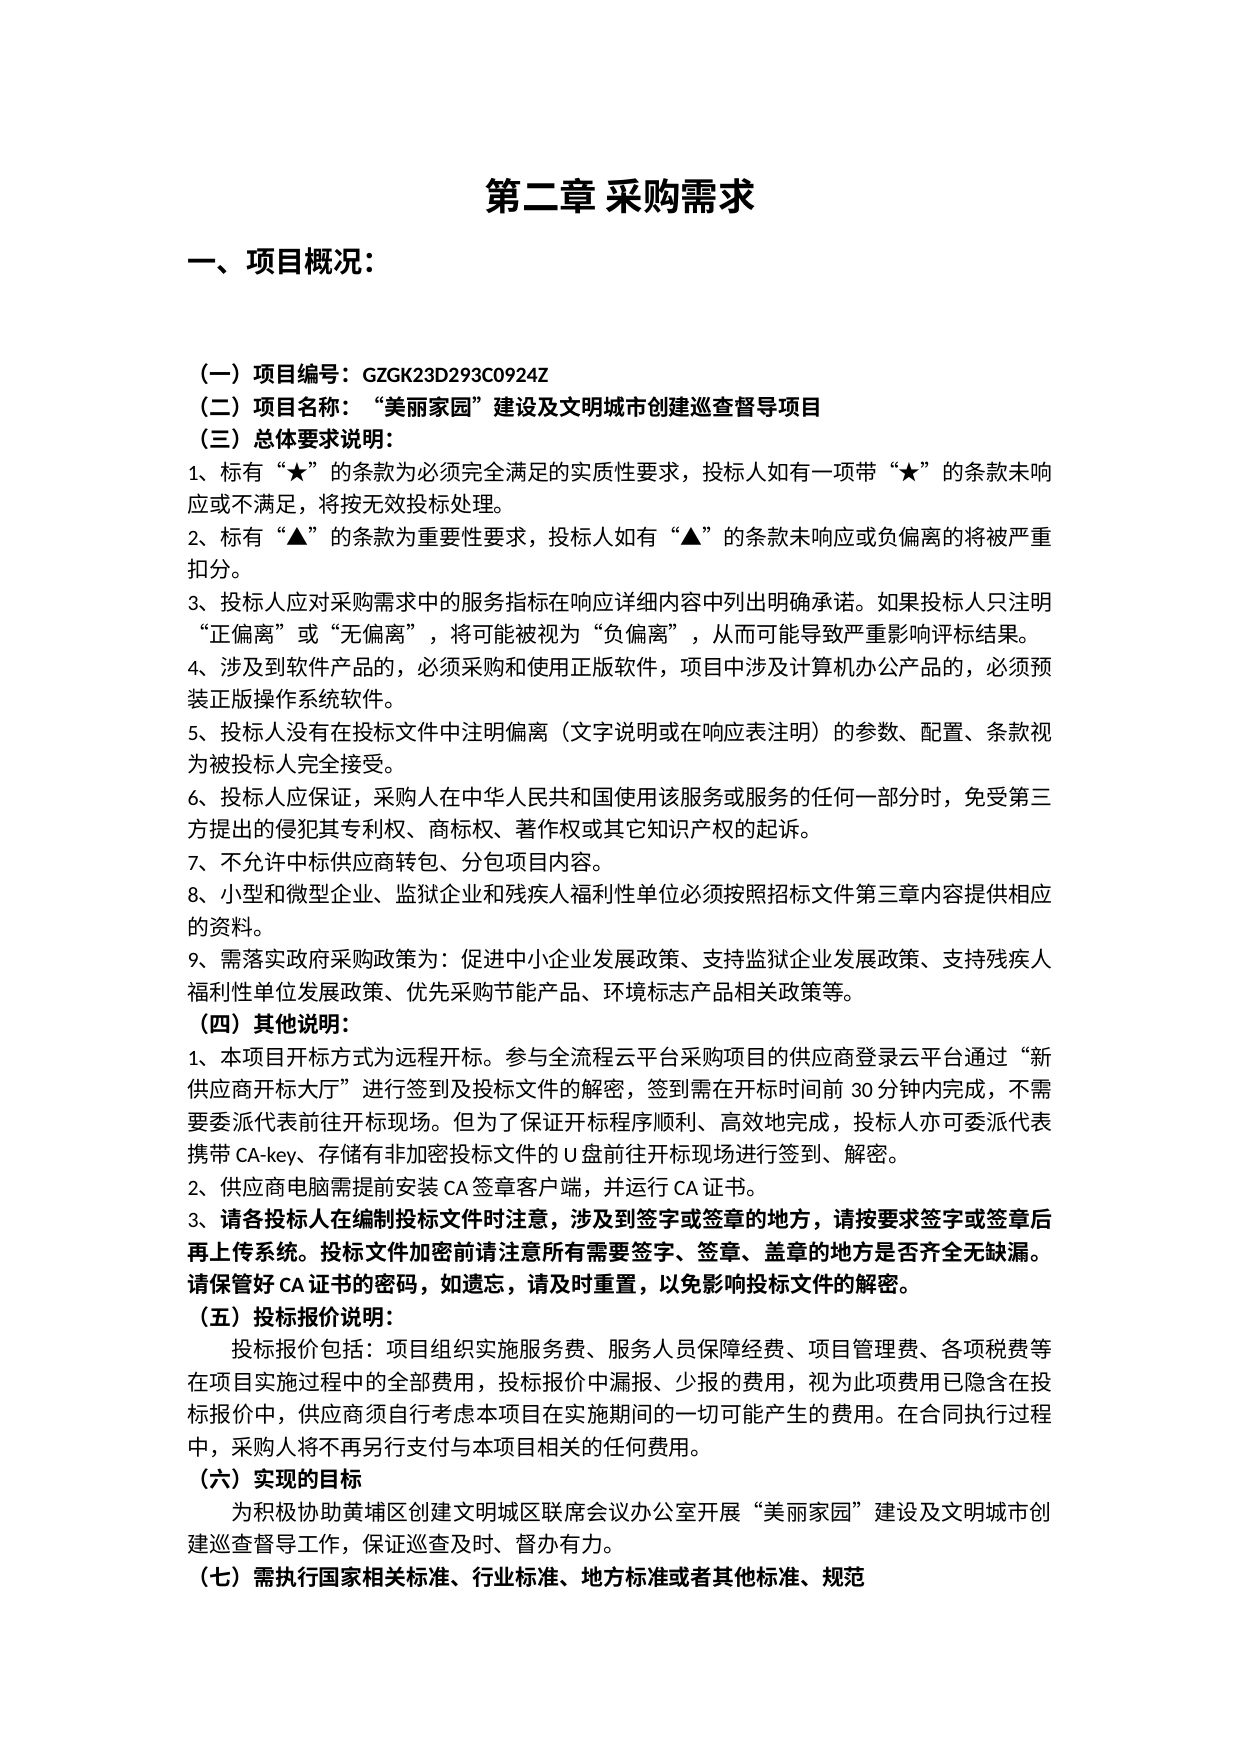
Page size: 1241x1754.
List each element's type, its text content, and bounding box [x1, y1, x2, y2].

text 7、不允许中标供应商转包、分包项目内容。 [187, 844, 1053, 877]
text （四）其他说明： [187, 1007, 1053, 1039]
text 第二章 采购需求 [187, 162, 1053, 227]
text 投标报价包括：项目组织实施服务费、服务人员保障经费、项目管理费、各项税费等在项目实施过程中的全部费用，投标报价中漏报、少报的费用，视为此项费用已隐含在投标报价中，供应商须自行考虑本项目在实施期间的一切可能产生的费用。在合同执行过程中，采购人将不再另行支付与本项目相关的任何费用。 [187, 1332, 1053, 1462]
text 3、投标人应对采购需求中的服务指标在响应详细内容中列出明确承诺。如果投标人只注明“正偏离”或“无偏离”，将可能被视为“负偏离”，从而可能导致严重影响评标结果。 [187, 584, 1053, 649]
text （六）实现的目标 [187, 1462, 1053, 1494]
text 一、项目概况： [187, 227, 1053, 292]
text 1、标有“★”的条款为必须完全满足的实质性要求，投标人如有一项带“★”的条款未响应或不满足，将按无效投标处理。 [187, 454, 1053, 519]
text 5、投标人没有在投标文件中注明偏离（文字说明或在响应表注明）的参数、配置、条款视为被投标人完全接受。 [187, 714, 1053, 779]
text （三）总体要求说明： [187, 422, 1053, 454]
text 3、请各投标人在编制投标文件时注意，涉及到签字或签章的地方，请按要求签字或签章后再上传系统。投标文件加密前请注意所有需要签字、签章、盖章的地方是否齐全无缺漏。请保管好CA证书的密码，如遗忘，请及时重置，以免影响投标文件的解密。 [187, 1202, 1053, 1299]
text （七）需执行国家相关标准、行业标准、地方标准或者其他标准、规范 [187, 1559, 1053, 1592]
text 8、小型和微型企业、监狱企业和残疾人福利性单位必须按照招标文件第三章内容提供相应的资料。 [187, 877, 1053, 942]
text （五）投标报价说明： [187, 1299, 1053, 1332]
text 4、涉及到软件产品的，必须采购和使用正版软件，项目中涉及计算机办公产品的，必须预装正版操作系统软件。 [187, 649, 1053, 714]
text 2、供应商电脑需提前安装CA签章客户端，并运行CA证书。 [187, 1169, 1053, 1202]
text （二）项目名称：“美丽家园”建设及文明城市创建巡查督导项目 [187, 389, 1053, 422]
text 9、需落实政府采购政策为：促进中小企业发展政策、支持监狱企业发展政策、支持残疾人福利性单位发展政策、优先采购节能产品、环境标志产品相关政策等。 [187, 942, 1053, 1007]
text 2、标有“▲”的条款为重要性要求，投标人如有“▲”的条款未响应或负偏离的将被严重扣分。 [187, 519, 1053, 584]
text 为积极协助黄埔区创建文明城区联席会议办公室开展“美丽家园”建设及文明城市创建巡查督导工作，保证巡查及时、督办有力。 [187, 1494, 1053, 1559]
text （一）项目编号：GZGK23D293C0924Z [187, 357, 1053, 389]
text 1、本项目开标方式为远程开标。参与全流程云平台采购项目的供应商登录云平台通过“新供应商开标大厅”进行签到及投标文件的解密，签到需在开标时间前30分钟内完成，不需要委派代表前往开标现场。但为了保证开标程序顺利、高效地完成，投标人亦可委派代表携带CA-key、存储有非加密投标文件的U盘前往开标现场进行签到、解密。 [187, 1039, 1053, 1169]
text 6、投标人应保证，采购人在中华人民共和国使用该服务或服务的任何一部分时，免受第三方提出的侵犯其专利权、商标权、著作权或其它知识产权的起诉。 [187, 779, 1053, 844]
